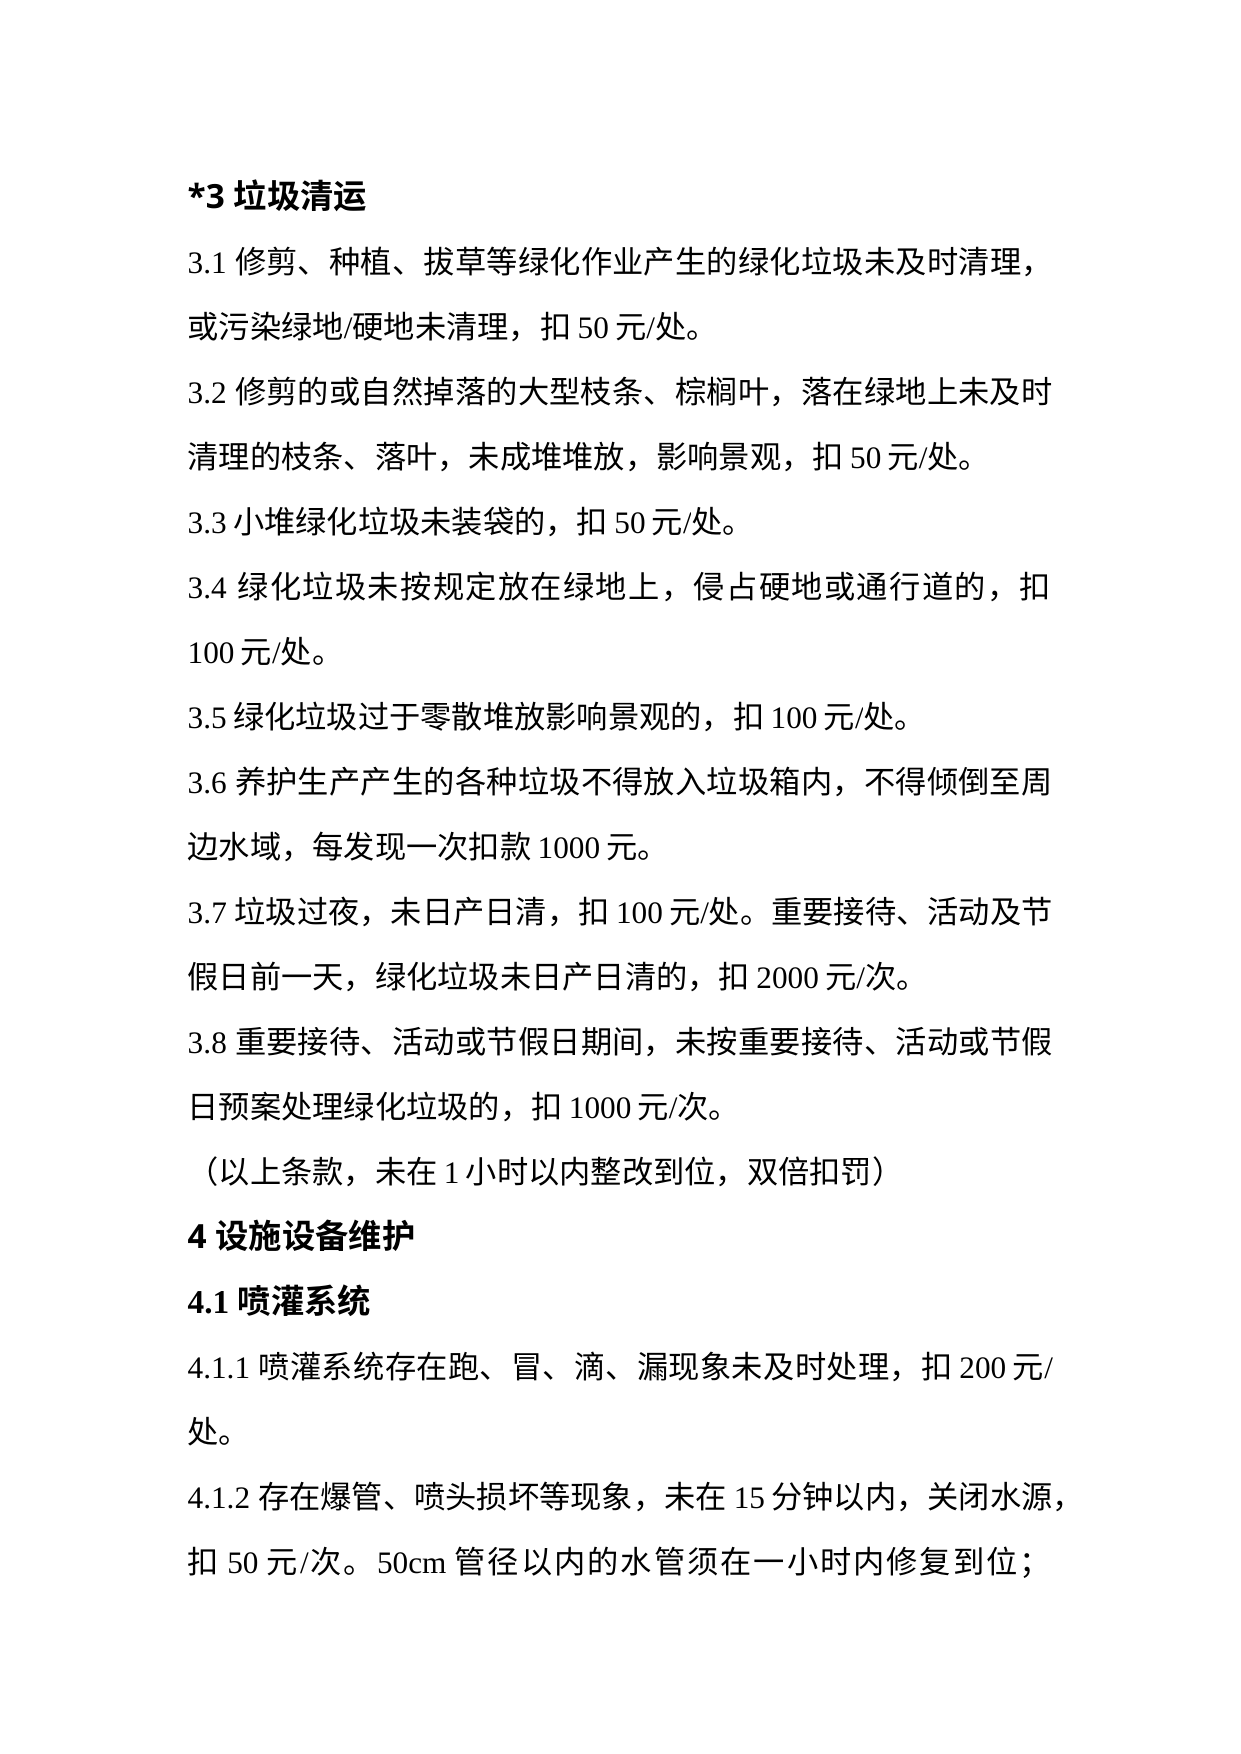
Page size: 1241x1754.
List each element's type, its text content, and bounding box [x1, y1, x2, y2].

text 4 设施设备维护 [187, 1202, 1053, 1267]
text 3.4 绿化垃圾未按规定放在绿地上，侵占硬地或通行道的，扣100元/处。 [187, 552, 1053, 682]
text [187, 1462, 1053, 1592]
text 4.1.1 喷灌系统存在跑、冒、滴、漏现象未及时处理，扣200元/处。 [187, 1332, 1053, 1462]
text （以上条款，未在1小时以内整改到位，双倍扣罚） [187, 1137, 1053, 1202]
text 3.6 养护生产产生的各种垃圾不得放入垃圾箱内，不得倾倒至周边水域，每发现一次扣款1000元。 [187, 747, 1053, 877]
text 3.7 垃圾过夜，未日产日清，扣100元/处。重要接待、活动及节假日前一天，绿化垃圾未日产日清的，扣2000元/次。 [187, 877, 1053, 1007]
text 3.8 重要接待、活动或节假日期间，未按重要接待、活动或节假日预案处理绿化垃圾的，扣1000元/次。 [187, 1007, 1053, 1137]
text 3.2 修剪的或自然掉落的大型枝条、棕榈叶，落在绿地上未及时清理的枝条、落叶，未成堆堆放，影响景观，扣50元/处。 [187, 357, 1053, 487]
text 4.1 喷灌系统 [187, 1267, 1053, 1332]
text 3.1 修剪、种植、拔草等绿化作业产生的绿化垃圾未及时清理，或污染绿地/硬地未清理，扣50元/处。 [187, 227, 1053, 357]
text 3.3小堆绿化垃圾未装袋的，扣50元/处。 [187, 487, 1053, 552]
text 3.5绿化垃圾过于零散堆放影响景观的，扣100元/处。 [187, 682, 1053, 747]
text *3 垃圾清运 [187, 162, 1053, 227]
